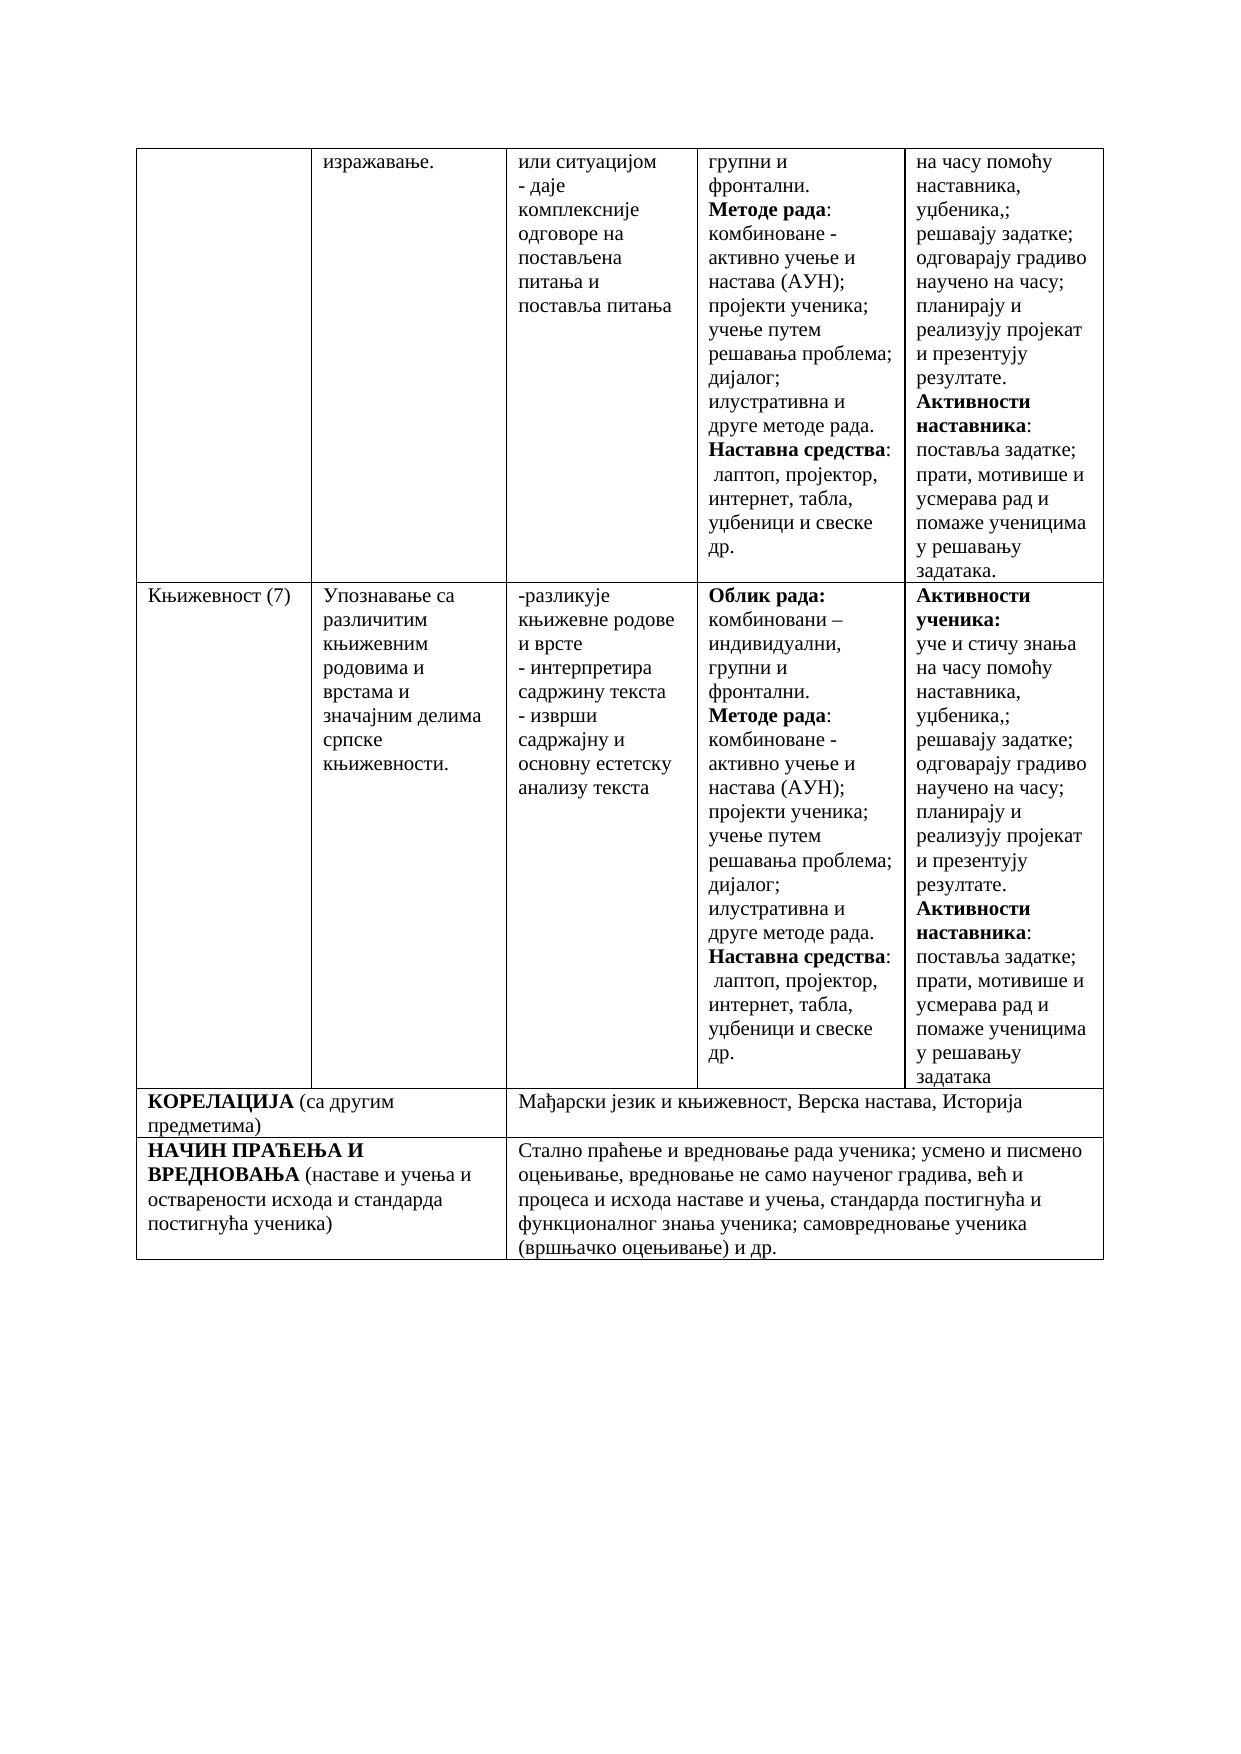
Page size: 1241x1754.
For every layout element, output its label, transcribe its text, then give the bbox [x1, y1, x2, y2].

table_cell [906, 149, 1103, 582]
table_cell Упознавање са различитим књижевним родовима и врстама и значајним делима српске књижевности. [312, 583, 506, 1088]
table_cell Активности ученика: уче и стичу знања на часу помоћу наставника, уџбеника,; решавају задатке; одговарају градиво научено на часу; планирају и реализују пројекат и презентују резултате. Активности наставника: поставља задатке; прати, мотивише и усмерава рад и помаже ученицима у решавању задатака [906, 583, 1103, 1088]
table_cell НАЧИН ПРАЋЕЊА И ВРЕДНОВАЊА (наставе и учења и остварености исхода и стандарда постигнућа ученика) [137, 1138, 506, 1259]
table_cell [698, 149, 904, 582]
table_cell -разликује књижевне родове и врсте - интерпретира садржину текста - изврши садржајну и основну естетску анализу текста [507, 583, 697, 1088]
table_cell КОРЕЛАЦИЈА (са другим предметима) [137, 1089, 506, 1137]
table_cell Мађарски језик и књижевност, Верска настава, Историја [507, 1089, 1103, 1137]
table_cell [507, 149, 697, 582]
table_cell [137, 149, 311, 582]
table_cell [312, 149, 506, 582]
table_cell Стално праћење и вредновање рада ученика; усмено и писмено оцењивање, вредновање не само наученог градива, већ и процеса и исхода наставе и учења, стандарда постигнућа и функционалног знања ученика; самовредновање ученика (вршњачко оцењивање) и др. [507, 1138, 1103, 1259]
table_cell Књижевност (7) [137, 583, 311, 1088]
